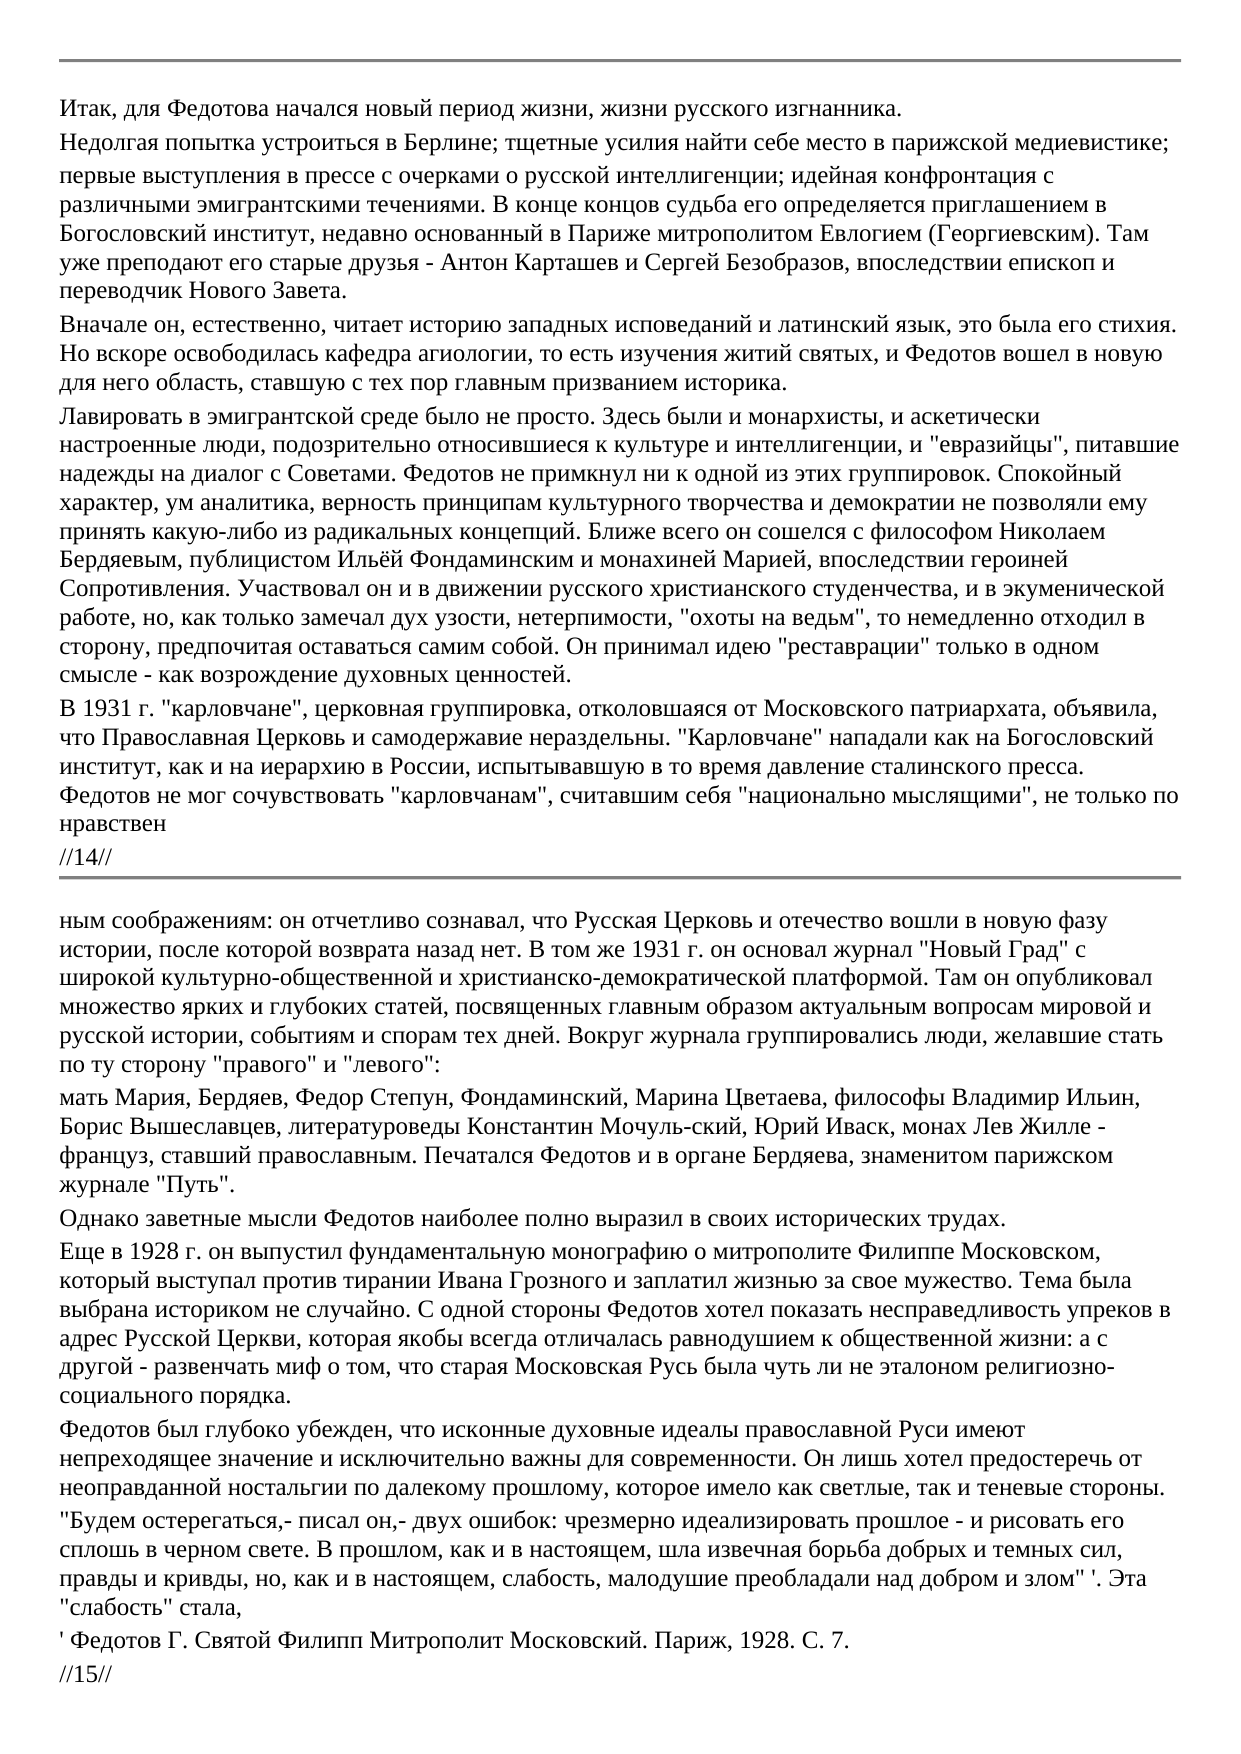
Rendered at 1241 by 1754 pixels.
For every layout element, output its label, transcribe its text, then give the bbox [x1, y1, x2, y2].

text мать Мария, Бердяев, Федор Степун, Фондаминский, Марина Цветаева, философы Владимир Ильин, Борис Вышеславцев, литературоведы Константин Мочуль-ский, Юрий Иваск, монах Лев Жилле - француз, ставший православным. Печатался Федотов и в органе Бердяева, знаменитом парижском журнале "Путь". [59, 1082, 1181, 1197]
text Однако заветные мысли Федотов наиболее полно выразил в своих исторических трудах. [59, 1203, 1181, 1231]
text В 1931 г. "карловчане", церковная группировка, отколовшаяся от Московского патриархата, объявила, что Православная Церковь и самодержавие нераздельны. "Карловчане" нападали как на Богословский институт, как и на иерархию в России, испытывавшую в то время давление сталинского пресса. Федотов не мог сочувствовать "карловчанам", считавшим себя "национально мыслящими", не только по нравствен [59, 693, 1181, 837]
text первые выступления в прессе с очерками о русской интеллигенции; идейная конфронтация с различными эмигрантскими течениями. В конце концов судьба его определяется приглашением в Богословский институт, недавно основанный в Париже митрополитом Евлогием (Георгиевским). Там уже преподают его старые друзья - Антон Карташев и Сергей Безобразов, впоследствии епископ и переводчик Нового Завета. [59, 161, 1181, 304]
text Итак, для Федотова начался новый период жизни, жизни русского изгнанника. [59, 93, 1181, 122]
text Еще в 1928 г. он выпустил фундаментальную монографию о митрополите Филиппе Московском, который выступал против тирании Ивана Грозного и заплатил жизнью за свое мужество. Тема была выбрана историком не случайно. С одной стороны Федотов хотел показать несправедливость упреков в адрес Русской Церкви, которая якобы всегда отличалась равнодушием к общественной жизни: а с другой - развенчать миф о том, что старая Московская Русь была чуть ли не эталоном религиозно-социального порядка. [59, 1236, 1181, 1409]
text //14// [59, 842, 1181, 871]
text ным соображениям: он отчетливо сознавал, что Русская Церковь и отечество вошли в новую фазу истории, после которой возврата назад нет. В том же 1931 г. он основал журнал "Новый Град" с широкой культурно-общественной и христианско-демократической платформой. Там он опубликовал множество ярких и глубоких статей, посвященных главным образом актуальным вопросам мировой и русской истории, событиям и спорам тех дней. Вокруг журнала группировались люди, желавшие стать по ту сторону "правого" и "левого": [59, 905, 1181, 1077]
text "Будем остерегаться,- писал он,- двух ошибок: чрезмерно идеализировать прошлое - и рисовать его сплошь в черном свете. В прошлом, как и в настоящем, шла извечная борьба добрых и темных сил, правды и кривды, но, как и в настоящем, слабость, малодушие преобладали над добром и злом" '. Эта "слабость" стала, [59, 1505, 1181, 1620]
text Вначале он, естественно, читает историю западных исповеданий и латинский язык, это была его стихия. Но вскоре освободилась кафедра агиологии, то есть изучения житий святых, и Федотов вошел в новую для него область, ставшую с тех пор главным призванием историка. [59, 309, 1181, 396]
text Недолгая попытка устроиться в Берлине; тщетные усилия найти себе место в парижской медиевистике; [59, 127, 1181, 156]
text Федотов был глубоко убежден, что исконные духовные идеалы православной Руси имеют непреходящее значение и исключительно важны для современности. Он лишь хотел предостеречь от неоправданной ностальгии по далекому прошлому, которое имело как светлые, так и теневые стороны. [59, 1414, 1181, 1500]
text ' Федотов Г. Святой Филипп Митрополит Московский. Париж, 1928. С. 7. [59, 1626, 1181, 1654]
text Лавировать в эмигрантской среде было не просто. Здесь были и монархисты, и аскетически настроенные люди, подозрительно относившиеся к культуре и интеллигенции, и "евразийцы", питавшие надежды на диалог с Советами. Федотов не примкнул ни к одной из этих группировок. Спокойный характер, ум аналитика, верность принципам культурного творчества и демократии не позволяли ему принять какую-либо из радикальных концепций. Ближе всего он сошелся с философом Николаем Бердяевым, публицистом Ильёй Фондаминским и монахиней Марией, впоследствии героиней Сопротивления. Участвовал он и в движении русского христианского студенчества, и в экуменической работе, но, как только замечал дух узости, нетерпимости, "охоты на ведьм", то немедленно отходил в сторону, предпочитая оставаться самим собой. Он принимал идею "реставрации" только в одном смысле - как возрождение духовных ценностей. [59, 401, 1181, 688]
text //15// [59, 1659, 1181, 1688]
